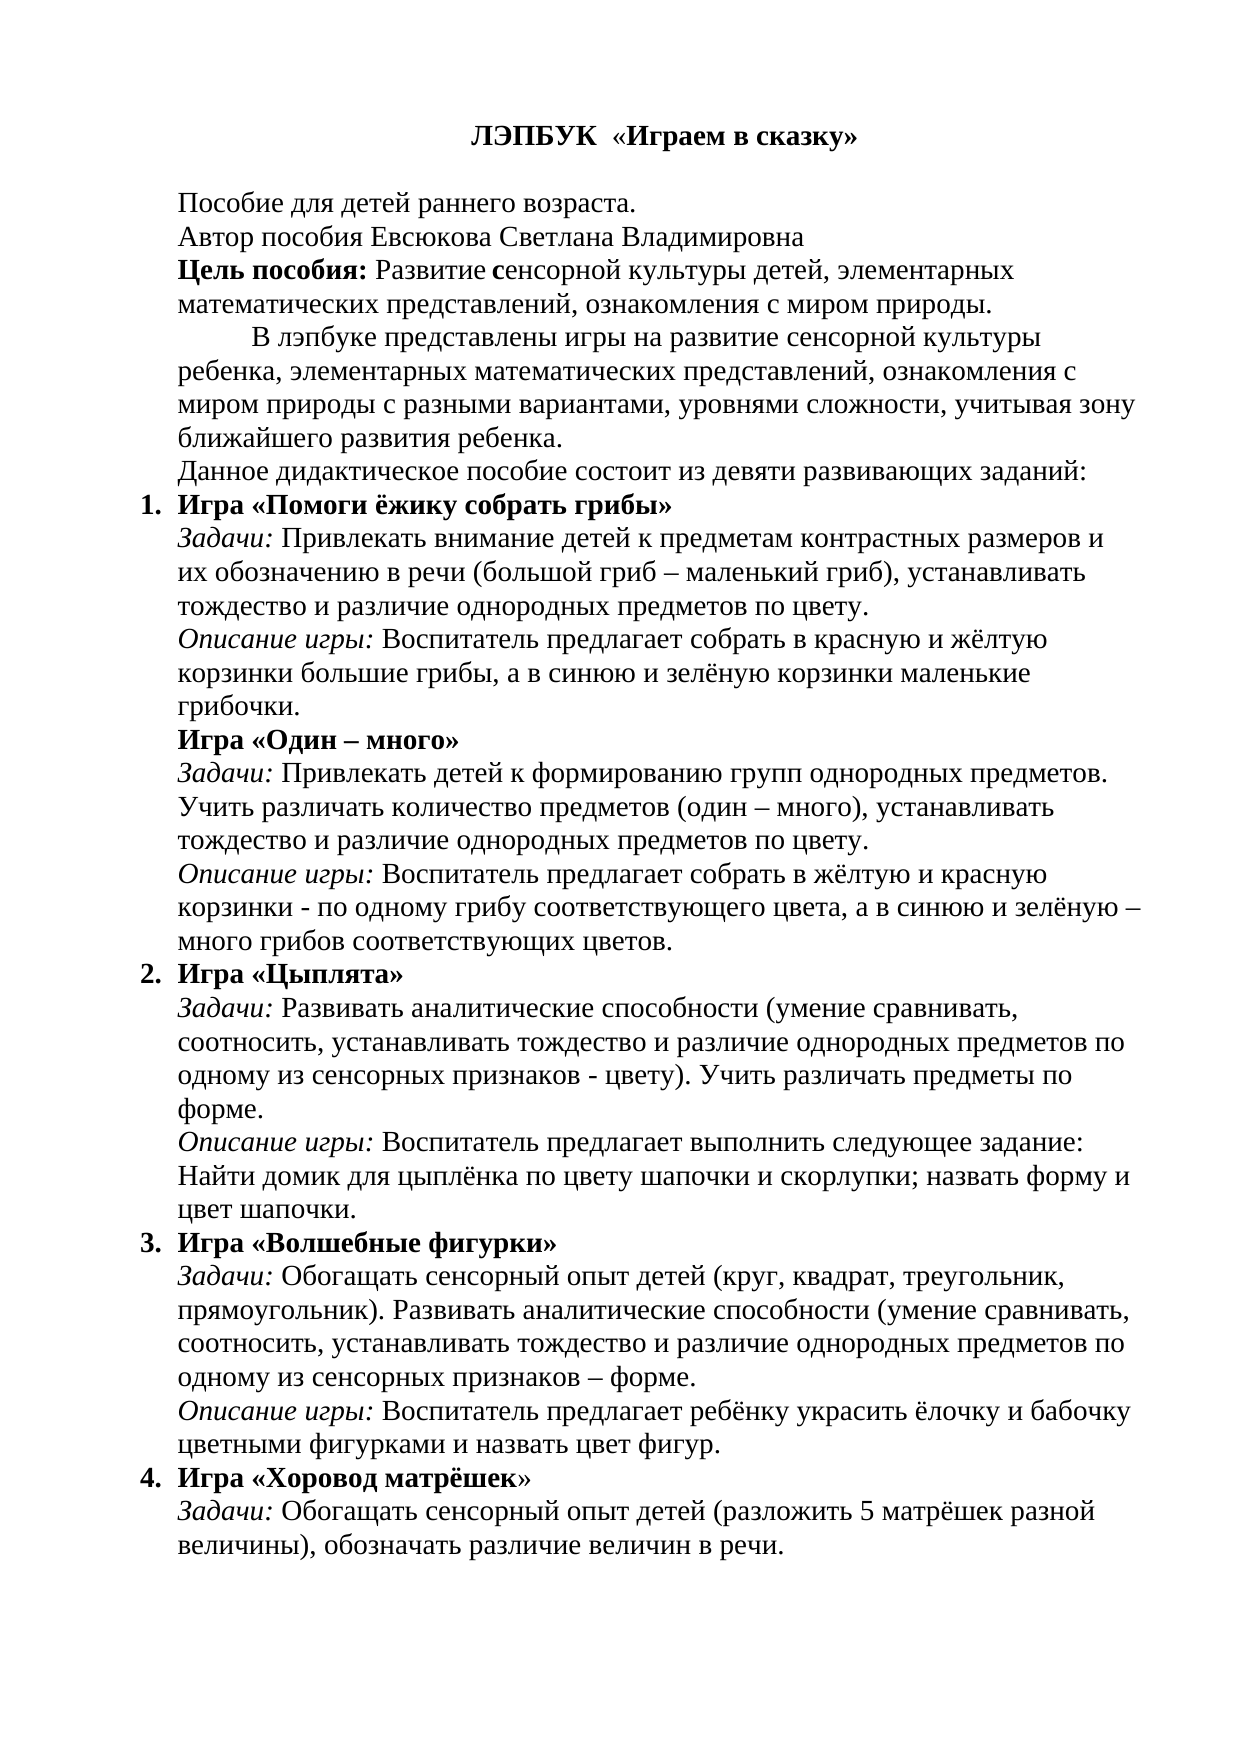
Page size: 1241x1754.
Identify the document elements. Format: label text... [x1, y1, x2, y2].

text Задачи: Привлекать детей к формированию групп однородных предметов. Учить различать количество предметов (один – много), устанавливать тождество и различие однородных предметов по цвету. [177, 755, 1152, 856]
list Игра «Цыплята» [140, 957, 1152, 990]
text В лэпбуке представлены игры на развитие сенсорной культуры ребенка, элементарных математических представлений, ознакомления с миром природы с разными вариантами, уровнями сложности, учитывая зону ближайшего развития ребенка. [177, 319, 1152, 453]
text Цель пособия: Развитие сенсорной культуры детей, элементарных математических представлений, ознакомления с миром природы. [177, 252, 1152, 319]
text Описание игры: Воспитатель предлагает собрать в жёлтую и красную корзинки - по одному грибу соответствующего цвета, а в синюю и зелёную – много грибов соответствующих цветов. [177, 856, 1152, 957]
text Задачи: Привлекать внимание детей к предметам контрастных размеров и [177, 521, 1152, 554]
text Игра «Один – много» [177, 722, 1152, 755]
text Данное дидактическое пособие состоит из девяти развивающих заданий: [177, 453, 1152, 487]
list Игра «Хоровод матрёшек» [140, 1460, 1152, 1493]
text Задачи: Обогащать сенсорный опыт детей (разложить 5 матрёшек разной величины), обозначать различие величин в речи. [177, 1493, 1152, 1560]
text ЛЭПБУК «Играем в сказку» [177, 118, 1152, 152]
text Описание игры: Воспитатель предлагает ребёнку украсить ёлочку и бабочку цветными фигурками и назвать цвет фигур. [177, 1393, 1152, 1460]
text их обозначению в речи (большой гриб – маленький гриб), устанавливать тождество и различие однородных предметов по цвету. [177, 554, 1152, 621]
list Игра «Волшебные фигурки» [140, 1225, 1152, 1258]
text Задачи: Обогащать сенсорный опыт детей (круг, квадрат, треугольник, прямоугольник). Развивать аналитические способности (умение сравнивать, соотносить, устанавливать тождество и различие однородных предметов по одному из сенсорных признаков – форме. [177, 1258, 1152, 1393]
text Описание игры: Воспитатель предлагает собрать в красную и жёлтую корзинки большие грибы, а в синюю и зелёную корзинки маленькие грибочки. [177, 621, 1152, 722]
text Описание игры: Воспитатель предлагает выполнить следующее задание: Найти домик для цыплёнка по цвету шапочки и скорлупки; назвать форму и цвет шапочки. [177, 1124, 1152, 1225]
text Пособие для детей раннего возраста. [177, 185, 1152, 219]
text Автор пособия Евсюкова Светлана Владимировна [177, 219, 1152, 252]
text Задачи: Развивать аналитические способности (умение сравнивать, соотносить, устанавливать тождество и различие однородных предметов по одному из сенсорных признаков - цвету). Учить различать предметы по форме. [177, 990, 1152, 1124]
list Игра «Помоги ёжику собрать грибы» [140, 487, 1152, 521]
